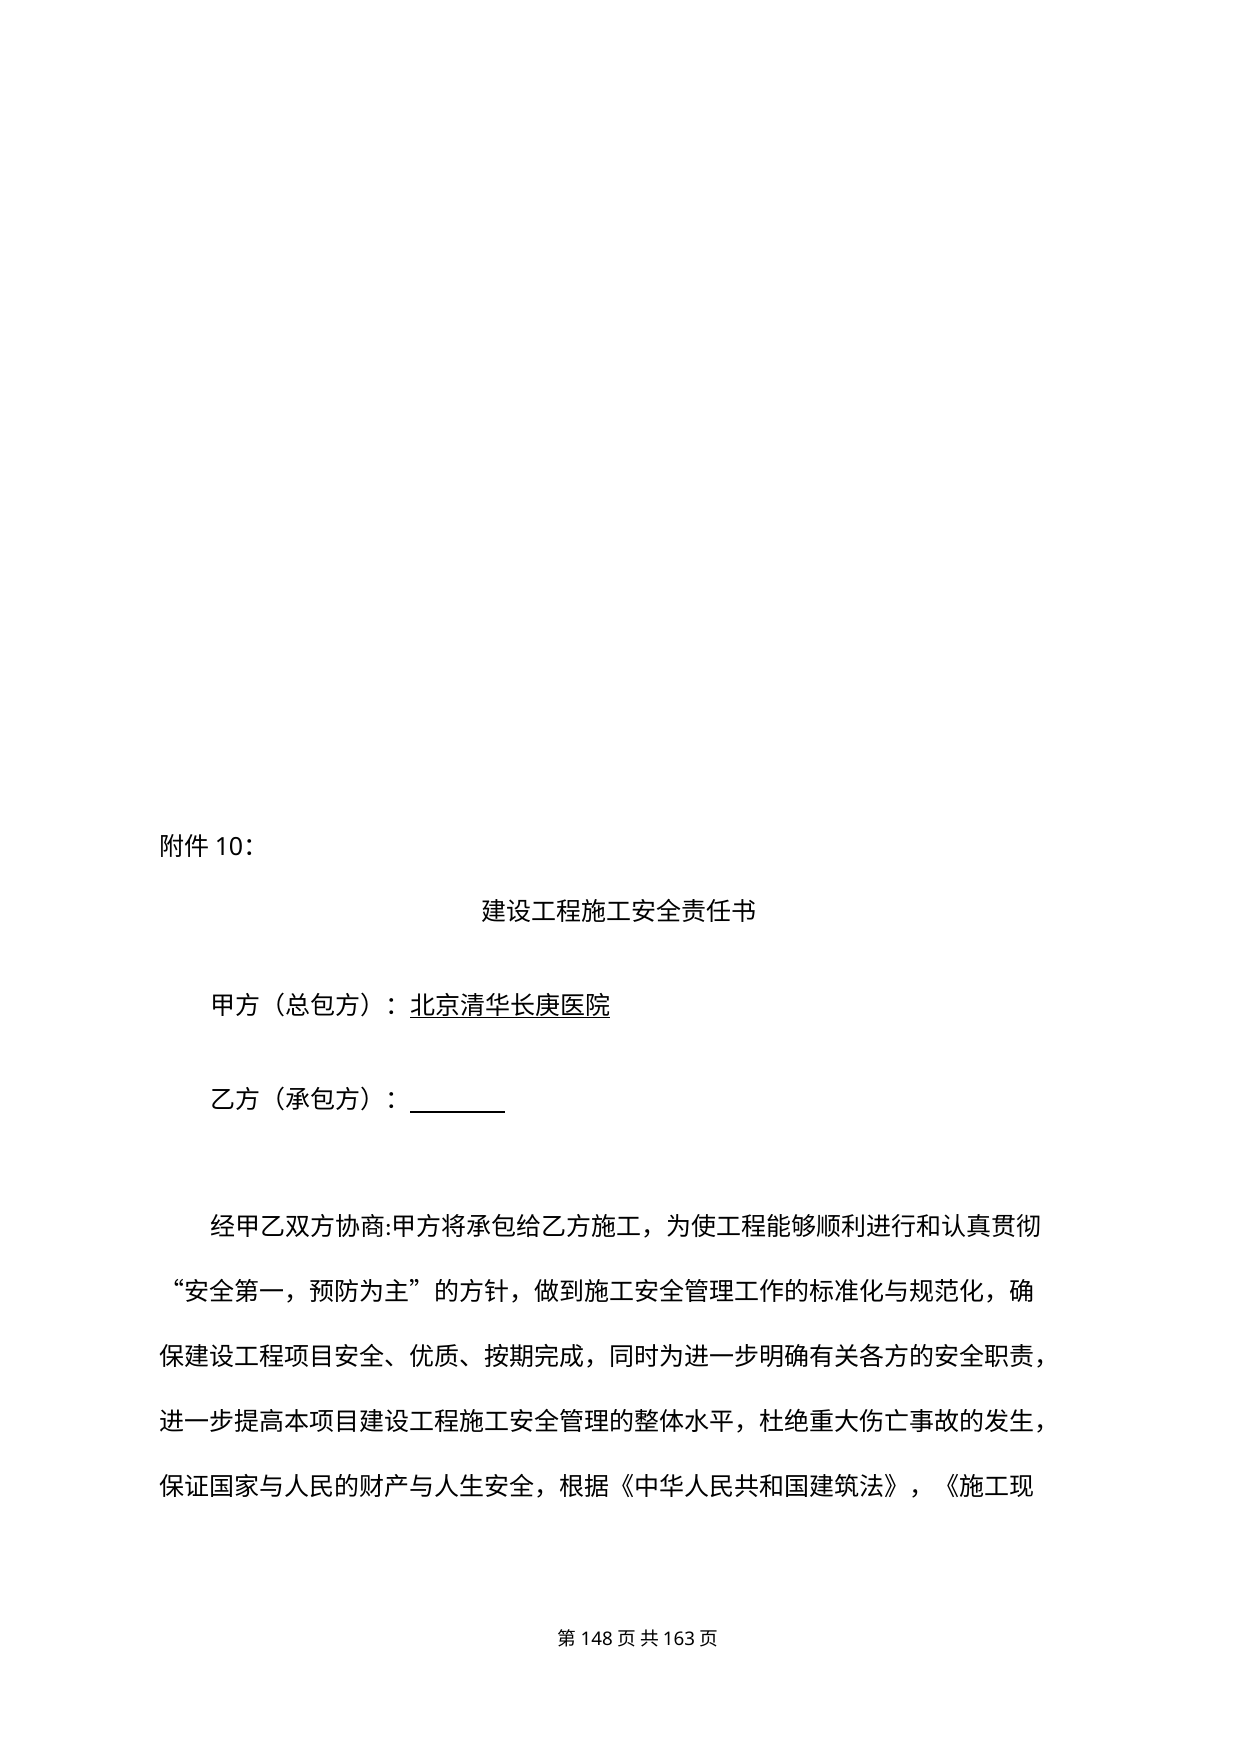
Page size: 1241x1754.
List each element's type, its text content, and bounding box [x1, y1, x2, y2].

text 附件10： [159, 812, 1078, 877]
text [159, 1192, 1056, 1517]
text 建设工程施工安全责任书 [159, 877, 1078, 942]
text 乙方（承包方）： [159, 1065, 1056, 1130]
text 甲方（总包方）：北京清华长庚医院 [159, 971, 1056, 1036]
